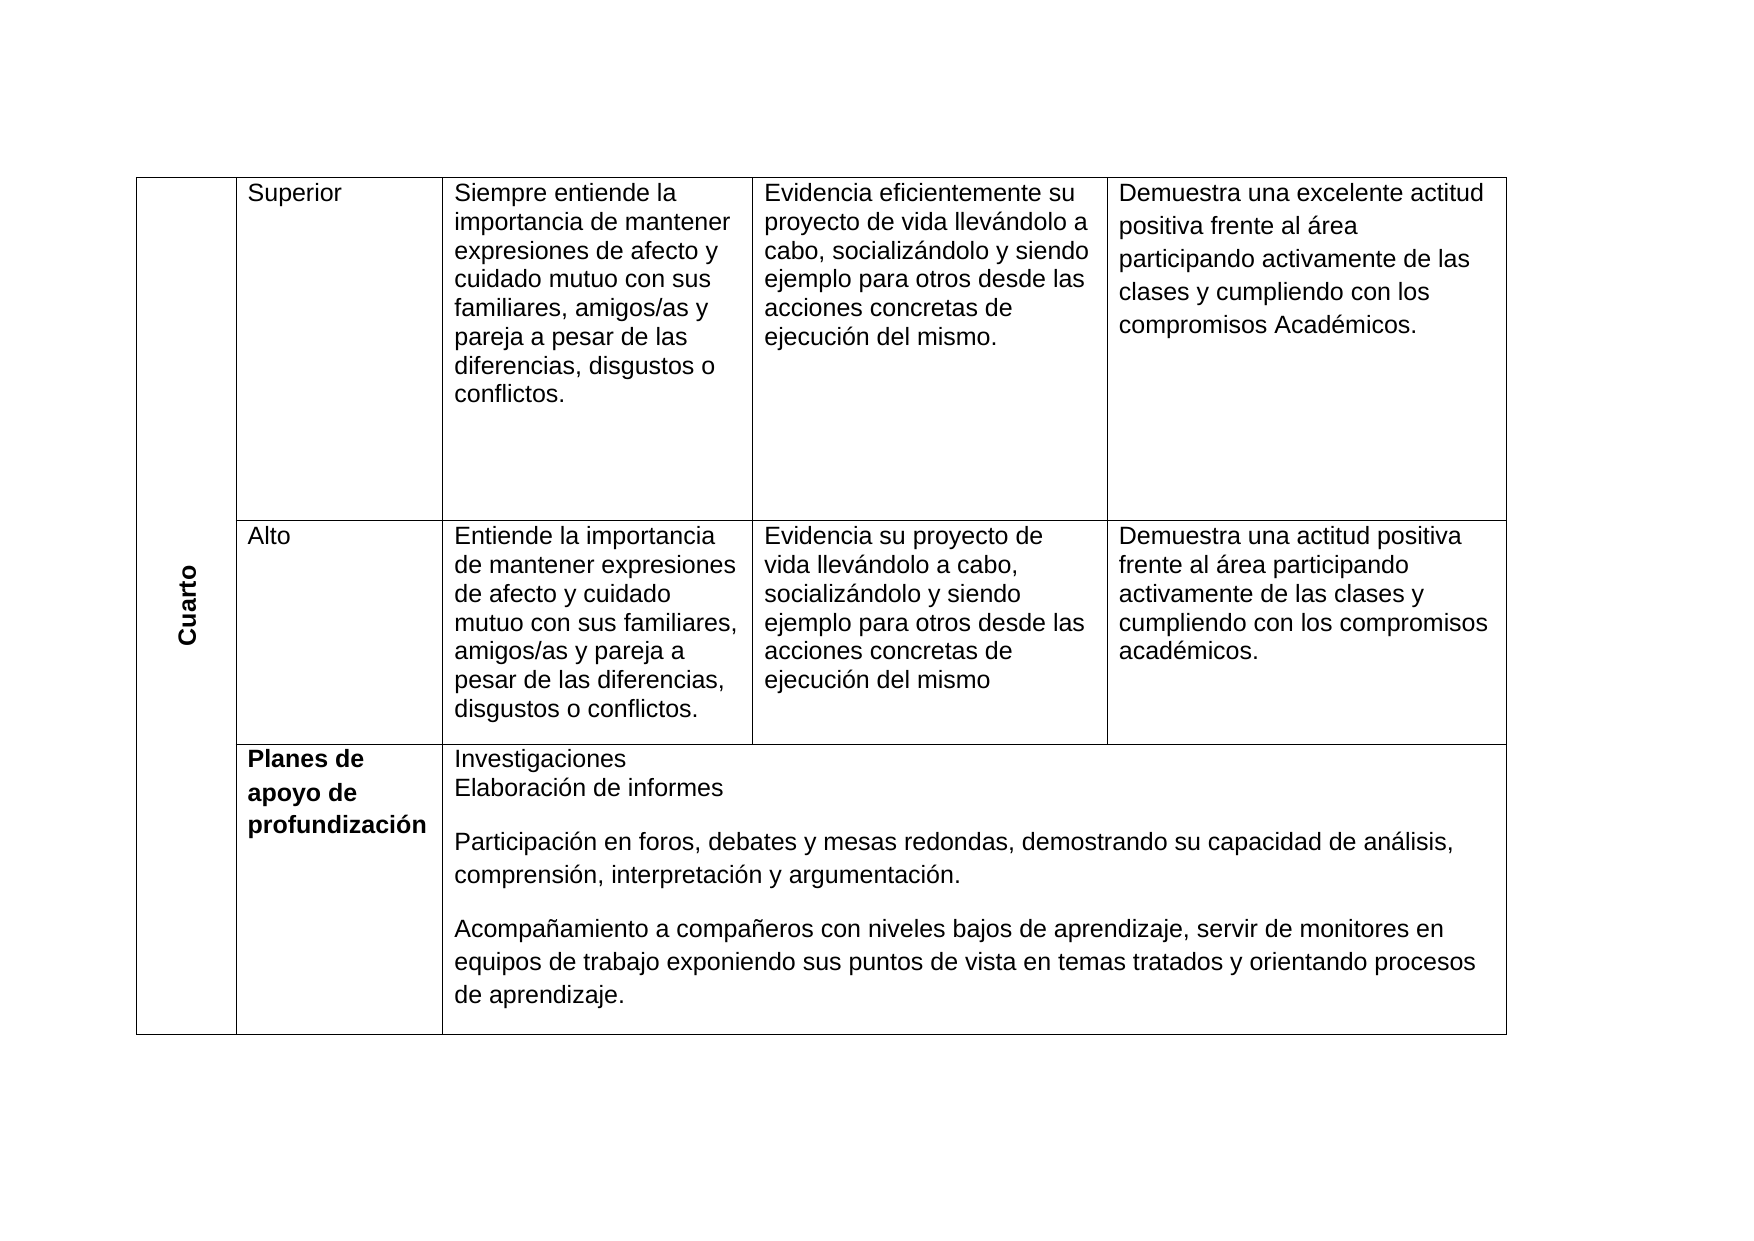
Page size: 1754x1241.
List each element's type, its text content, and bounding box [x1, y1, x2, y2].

table_cell Planes de apoyo de profundización [237, 745, 442, 1033]
table_cell Demuestra una excelente actitud positiva frente al área participando activamente de las clases y cumpliendo con los compromisos Académicos. [1108, 178, 1506, 520]
table_cell Cuarto [137, 178, 236, 1033]
table_cell Alto [237, 521, 442, 743]
table_cell Evidencia su proyecto de vida llevándolo a cabo, socializándolo y siendo ejemplo para otros desde las acciones concretas de ejecución del mismo [753, 521, 1107, 743]
table_cell Siempre entiende la importancia de mantener expresiones de afecto y cuidado mutuo con sus familiares, amigos/as y pareja a pesar de las diferencias, disgustos o conflictos. [443, 178, 752, 520]
table_cell Superior [237, 178, 442, 520]
table_cell Evidencia eficientemente su proyecto de vida llevándolo a cabo, socializándolo y siendo ejemplo para otros desde las acciones concretas de ejecución del mismo. [753, 178, 1107, 520]
table_cell Investigaciones Elaboración de informes Participación en foros, debates y mesas redondas, demostrando su capacidad de análisis, comprensión, interpretación y argumentación. Acompañamiento a compañeros con niveles bajos de aprendizaje, servir de monitores en equipos de trabajo exponiendo sus puntos de vista en temas tratados y orientando procesos de aprendizaje. [443, 745, 1506, 1033]
table_cell Entiende la importancia de mantener expresiones de afecto y cuidado mutuo con sus familiares, amigos/as y pareja a pesar de las diferencias, disgustos o conflictos. [443, 521, 752, 743]
table_cell Demuestra una actitud positiva frente al área participando activamente de las clases y cumpliendo con los compromisos académicos. [1108, 521, 1506, 743]
